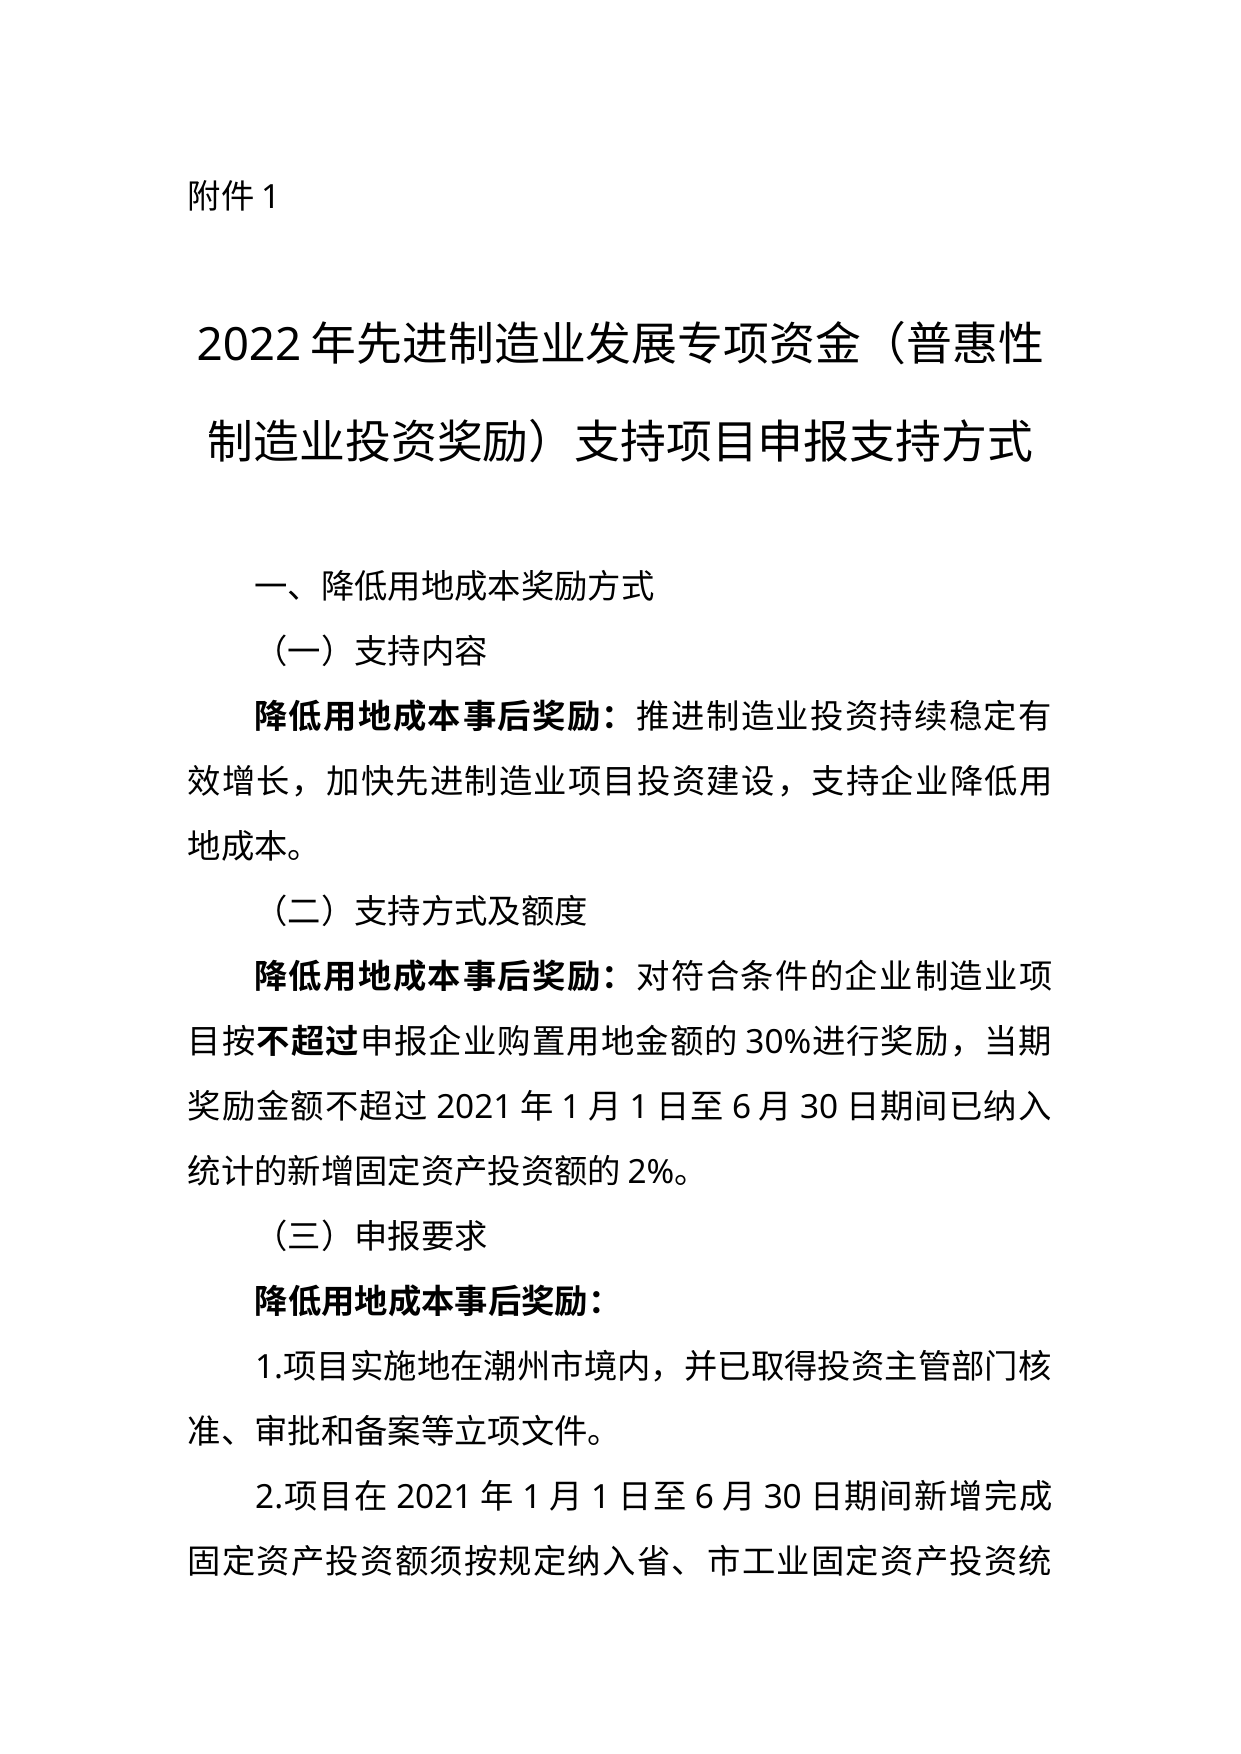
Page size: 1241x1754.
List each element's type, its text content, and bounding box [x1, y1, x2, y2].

text 降低用地成本事后奖励：对符合条件的企业制造业项目按不超过申报企业购置用地金额的30%进行奖励，当期奖励金额不超过2021年1月1日至6月30日期间已纳入统计的新增固定资产投资额的2%。 [187, 942, 1053, 1202]
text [187, 1462, 1053, 1592]
text （二）支持方式及额度 [187, 877, 1053, 942]
text 2022年先进制造业发展专项资金（普惠性制造业投资奖励）支持项目申报支持方式 [187, 292, 1053, 487]
text （一）支持内容 [187, 617, 1053, 682]
text （三）申报要求 [187, 1202, 1053, 1267]
text 降低用地成本事后奖励： [187, 1267, 1053, 1332]
text 一、降低用地成本奖励方式 [187, 552, 1053, 617]
text 降低用地成本事后奖励：推进制造业投资持续稳定有效增长，加快先进制造业项目投资建设，支持企业降低用地成本。 [187, 682, 1053, 877]
text 附件1 [187, 162, 1053, 227]
text 1.项目实施地在潮州市境内，并已取得投资主管部门核准、审批和备案等立项文件。 [187, 1332, 1053, 1462]
